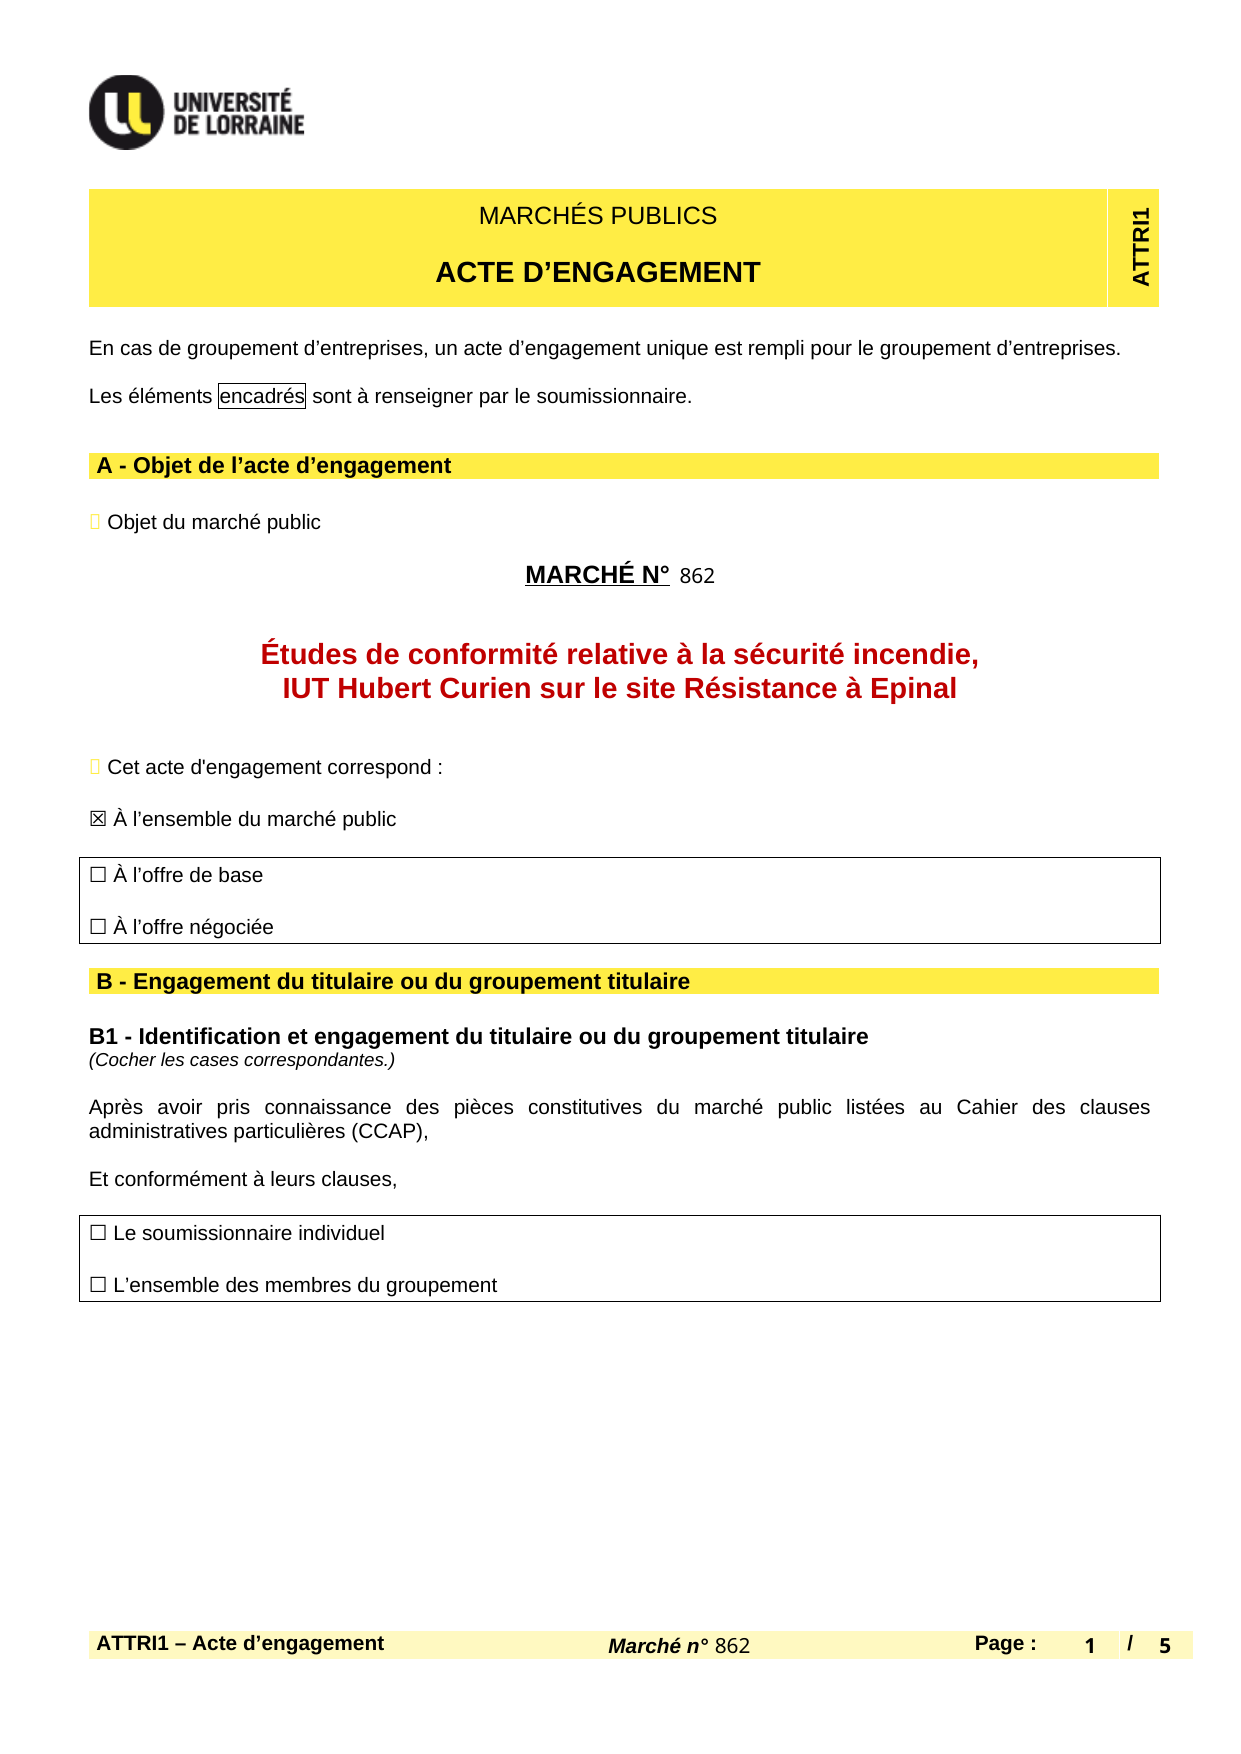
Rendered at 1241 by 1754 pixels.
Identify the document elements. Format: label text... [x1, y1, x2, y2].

text L’ensemble des membres du groupement [80, 1267, 1160, 1301]
text En cas de groupement d’entreprises, un acte d’engagement unique est rempli pour le groupement d’entreprises. [89, 335, 1152, 359]
text (Cocher les cases correspondantes.) [89, 1049, 1152, 1071]
text Études de conformité relative à la sécurité incendie, [89, 637, 1152, 671]
table_header A - Objet de l’acte d’engagement [89, 453, 1159, 479]
table_header ATTRI1 [1108, 189, 1159, 307]
text Après avoir pris connaissance des pièces constitutives du marché public listées au Cahier des clauses administratives particulières (CCAP), [89, 1095, 1152, 1143]
text IUT Hubert Curien sur le site Résistance à Epinal [89, 671, 1152, 704]
text MARCHÉ N° [89, 560, 1152, 589]
table_header B - Engagement du titulaire ou du groupement titulaire [89, 968, 1159, 994]
table_header MARCHéS PUBLICS ACTE D’ENGAGEMENT [89, 189, 1107, 307]
text À l’offre de base [80, 858, 1160, 888]
text Les éléments encadrés sont à renseigner par le soumissionnaire. [306, 383, 1152, 409]
text  Cet acte d'engagement correspond : [89, 752, 1152, 781]
picture [88, 75, 305, 150]
text Le soumissionnaire individuel [80, 1216, 1160, 1246]
text B1 - Identification et engagement du titulaire ou du groupement titulaire [89, 1023, 1152, 1049]
text À l’offre négociée [80, 909, 1160, 943]
text Et conformément à leurs clauses, [89, 1167, 1152, 1191]
text  Objet du marché public [89, 507, 1152, 536]
text À l’ensemble du marché public [89, 804, 1152, 833]
